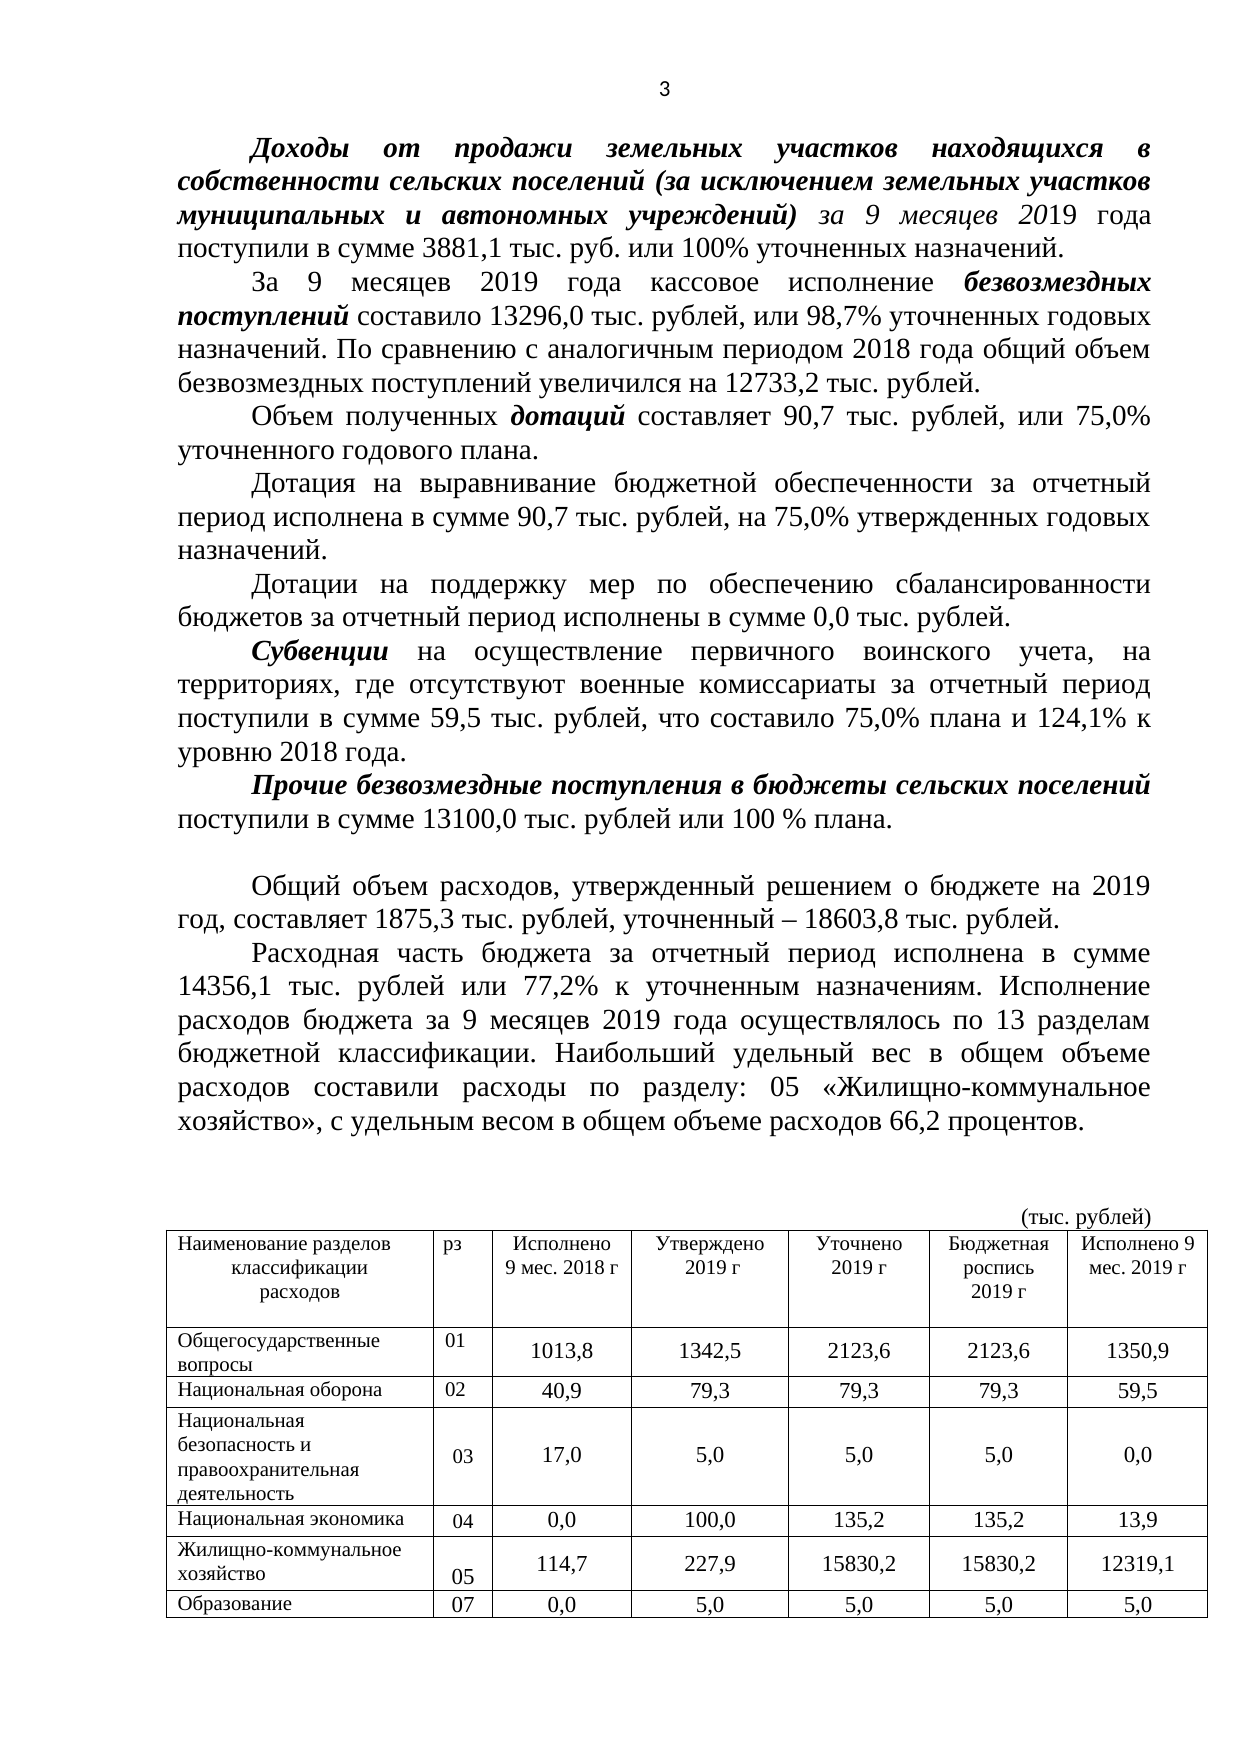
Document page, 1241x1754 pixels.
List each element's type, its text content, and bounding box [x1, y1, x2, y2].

text Общий объем расходов, утвержденный решением о бюджете на 2019 год, составляет 1875,3 тыс. рублей, уточненный – 18603,8 тыс. рублей. [177, 868, 1152, 935]
table_cell 0,0 [1068, 1408, 1207, 1504]
table_cell 02 [434, 1377, 492, 1407]
table_header Бюджетная роспись 2019 г [930, 1231, 1067, 1327]
table_cell Национальная экономика [167, 1506, 433, 1536]
table_cell 79,3 [930, 1377, 1067, 1407]
table_cell 1342,5 [632, 1328, 788, 1376]
table_cell 135,2 [930, 1506, 1067, 1536]
table_cell 1350,9 [1068, 1328, 1207, 1376]
table_header рз [434, 1231, 492, 1327]
table_cell 59,5 [1068, 1377, 1207, 1407]
table_header Утверждено 2019 г [632, 1231, 788, 1327]
table_cell 01 [434, 1328, 492, 1376]
table_cell 5,0 [632, 1408, 788, 1504]
table_cell 17,0 [493, 1408, 631, 1504]
table_cell 13,9 [1068, 1506, 1207, 1536]
table_cell Общегосударственные вопросы [167, 1328, 433, 1376]
table_header Наименование разделов классификации расходов [167, 1231, 433, 1327]
table_header Уточнено 2019 г [789, 1231, 929, 1327]
table_cell 5,0 [930, 1408, 1067, 1504]
table_cell 227,9 [632, 1537, 788, 1589]
table_cell Национальная безопасность и правоохранительная деятельность [167, 1408, 433, 1504]
text Дотация на выравнивание бюджетной обеспеченности за отчетный период исполнена в сумме 90,7 тыс. рублей, на 75,0% утвержденных годовых назначений. [177, 465, 1152, 566]
table_cell 79,3 [632, 1377, 788, 1407]
table_cell Национальная оборона [167, 1377, 433, 1407]
text Дотации на поддержку мер по обеспечению сбалансированности бюджетов за отчетный период исполнены в сумме 0,0 тыс. рублей. [177, 566, 1152, 633]
table_cell 0,0 [493, 1591, 631, 1617]
table_cell 03 [434, 1408, 492, 1504]
table_cell 04 [434, 1506, 492, 1536]
table_cell 5,0 [789, 1408, 929, 1504]
table_cell 07 [434, 1591, 492, 1617]
table_cell 5,0 [1068, 1591, 1207, 1617]
table_header Исполнено 9 мес. 2019 г [1068, 1231, 1207, 1327]
table_cell 12319,1 [1068, 1537, 1207, 1589]
table_cell 135,2 [789, 1506, 929, 1536]
table_cell 5,0 [632, 1591, 788, 1617]
text Объем полученных дотаций составляет 90,7 тыс. рублей, или 75,0% уточненного годового плана. [177, 398, 1152, 465]
table_cell 15830,2 [930, 1537, 1067, 1589]
table_cell 114,7 [493, 1537, 631, 1589]
table_cell 15830,2 [789, 1537, 929, 1589]
table_cell 5,0 [930, 1591, 1067, 1617]
text Прочие безвозмездные поступления в бюджеты сельских поселений поступили в сумме 13100,0 тыс. рублей или 100 % плана. [177, 767, 1152, 834]
text (тыс. рублей) [251, 1203, 1152, 1229]
table_cell 05 [434, 1537, 492, 1589]
table_cell 79,3 [789, 1377, 929, 1407]
text Доходы от продажи земельных участков находящихся в собственности сельских поселений (за исключением земельных участков муниципальных и автономных учреждений) за 9 месяцев 2019 года поступили в сумме 3881,1 тыс. руб. или 100% уточненных назначений. [177, 130, 1152, 264]
table_cell 2123,6 [789, 1328, 929, 1376]
table_cell Жилищно-коммунальное хозяйство [167, 1537, 433, 1589]
table_cell 100,0 [632, 1506, 788, 1536]
table_cell 5,0 [789, 1591, 929, 1617]
table_cell Образование [167, 1591, 433, 1617]
text Расходная часть бюджета за отчетный период исполнена в сумме 14356,1 тыс. рублей или 77,2% к уточненным назначениям. Исполнение расходов бюджета за 9 месяцев 2019 года осуществлялось по 13 разделам бюджетной классификации. Наибольший удельный вес в общем объеме расходов составили расходы по разделу: 05 «Жилищно-коммунальное хозяйство», с удельным весом в общем объеме расходов 66,2 процентов. [177, 935, 1152, 1136]
table_cell 0,0 [493, 1506, 631, 1536]
table_cell 1013,8 [493, 1328, 631, 1376]
text За 9 месяцев 2019 года кассовое исполнение безвозмездных поступлений составило 13296,0 тыс. рублей, или 98,7% уточненных годовых назначений. По сравнению с аналогичным периодом 2018 года общий объем безвозмездных поступлений увеличился на 12733,2 тыс. рублей. [177, 264, 1152, 398]
text Субвенции на осуществление первичного воинского учета, на территориях, где отсутствуют военные комиссариаты за отчетный период поступили в сумме 59,5 тыс. рублей, что составило 75,0% плана и 124,1% к уровню 2018 года. [177, 633, 1152, 767]
table_cell 40,9 [493, 1377, 631, 1407]
table_cell 2123,6 [930, 1328, 1067, 1376]
table_header Исполнено 9 мес. 2018 г [493, 1231, 631, 1327]
